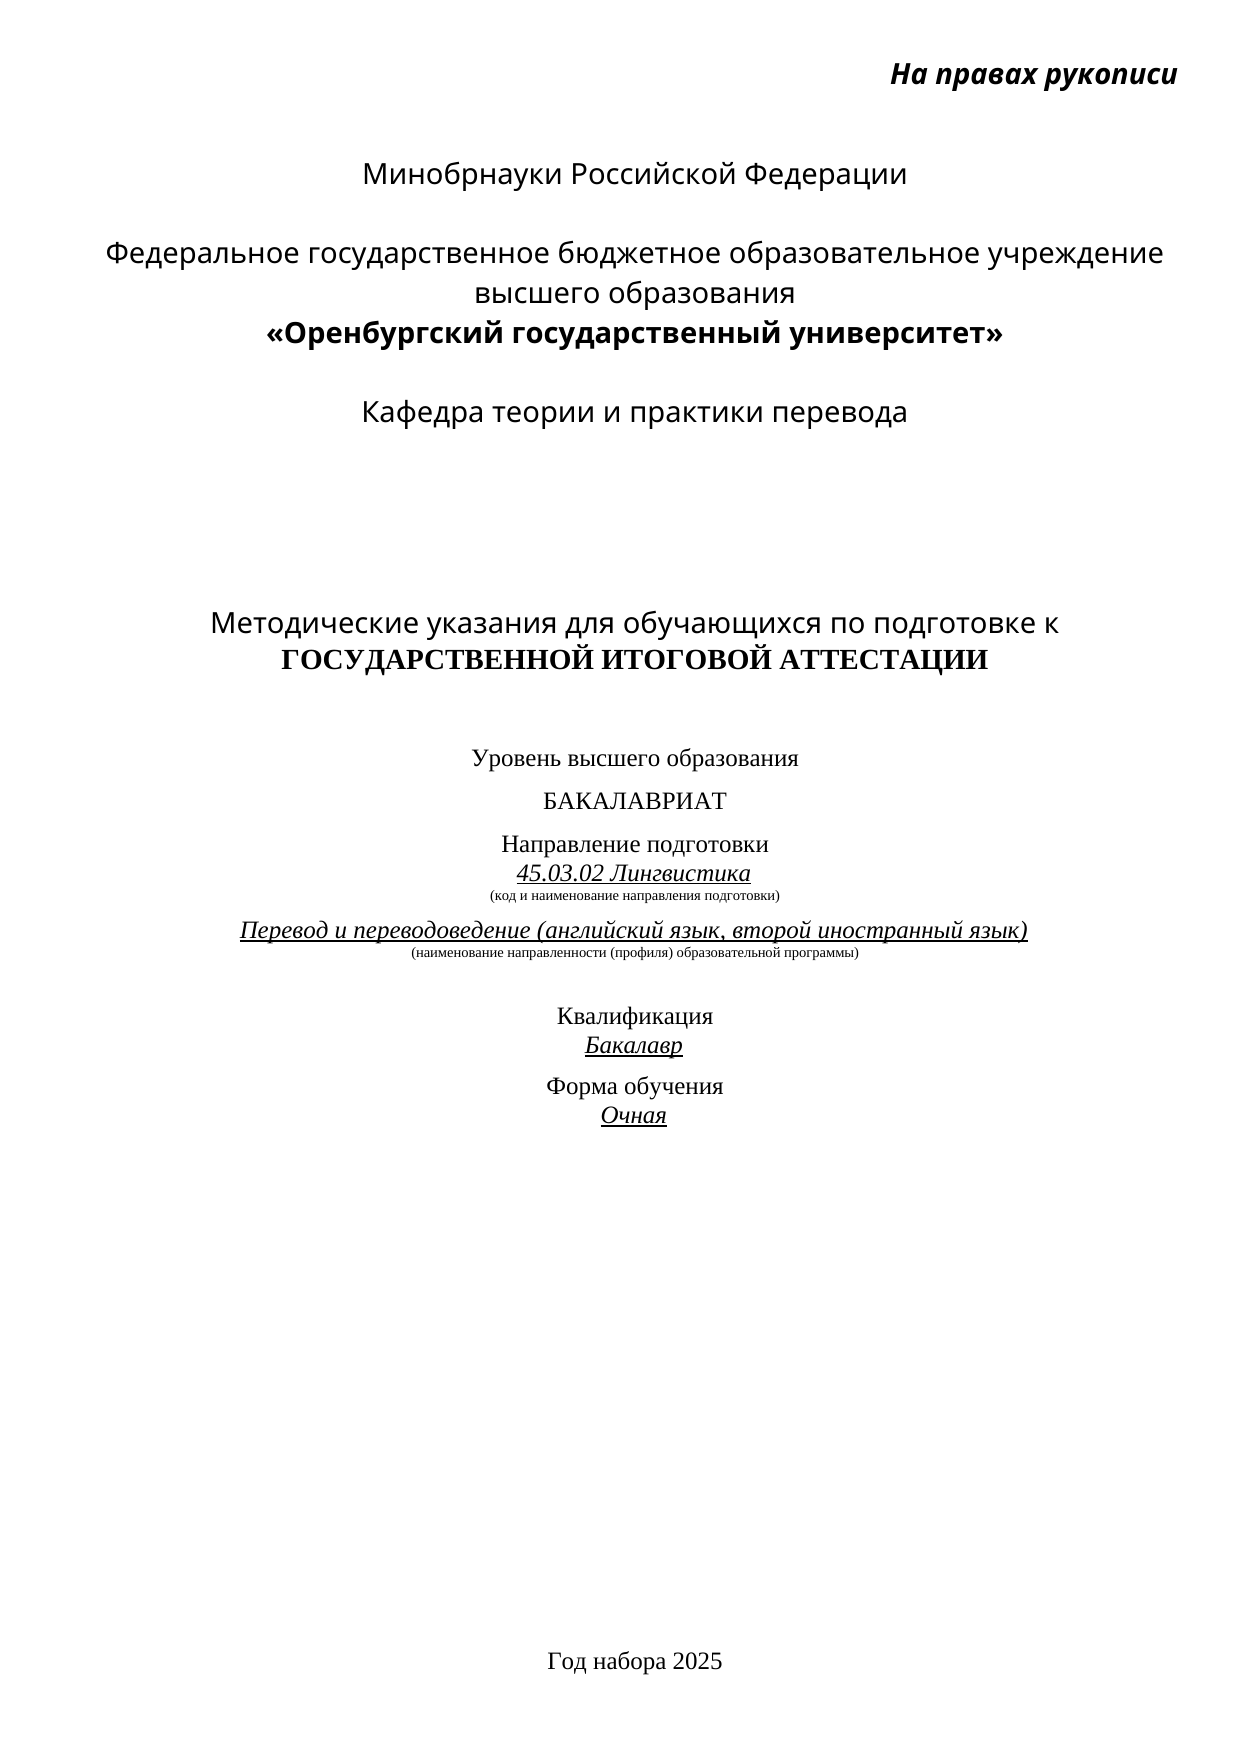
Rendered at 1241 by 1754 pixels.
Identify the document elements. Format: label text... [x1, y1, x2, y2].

text Минобрнауки Российской Федерации [88, 153, 1181, 193]
text (наименование направленности (профиля) образовательной программы) [88, 944, 1181, 973]
text Перевод и переводоведение (английский язык, второй иностранный язык) [88, 915, 1181, 944]
text ГОСУДАРСТВЕННОЙ ИТОГОВОЙ АТТЕСТАЦИИ [88, 642, 1181, 676]
text высшего образования [88, 272, 1181, 312]
text «Оренбургский государственный университет» [88, 312, 1181, 352]
text Очная [88, 1100, 1181, 1129]
text Кафедра теории и практики перевода [88, 391, 1181, 431]
text Методические указания для обучающихся по подготовке к [88, 602, 1181, 642]
text (код и наименование направления подготовки) [88, 886, 1181, 915]
text БАКАЛАВРИАТ [88, 786, 1181, 814]
text На правах рукописи [88, 53, 1181, 93]
text Направление подготовки [88, 829, 1181, 858]
text 45.03.02 Лингвистика [88, 858, 1181, 886]
text Форма обучения [88, 1071, 1181, 1100]
text Год набора 2025 [88, 1646, 1181, 1675]
text Квалификация [88, 1001, 1181, 1030]
text Уровень высшего образования [88, 743, 1181, 771]
text Бакалавр [88, 1030, 1181, 1059]
text Федеральное государственное бюджетное образовательное учреждение [88, 233, 1181, 272]
